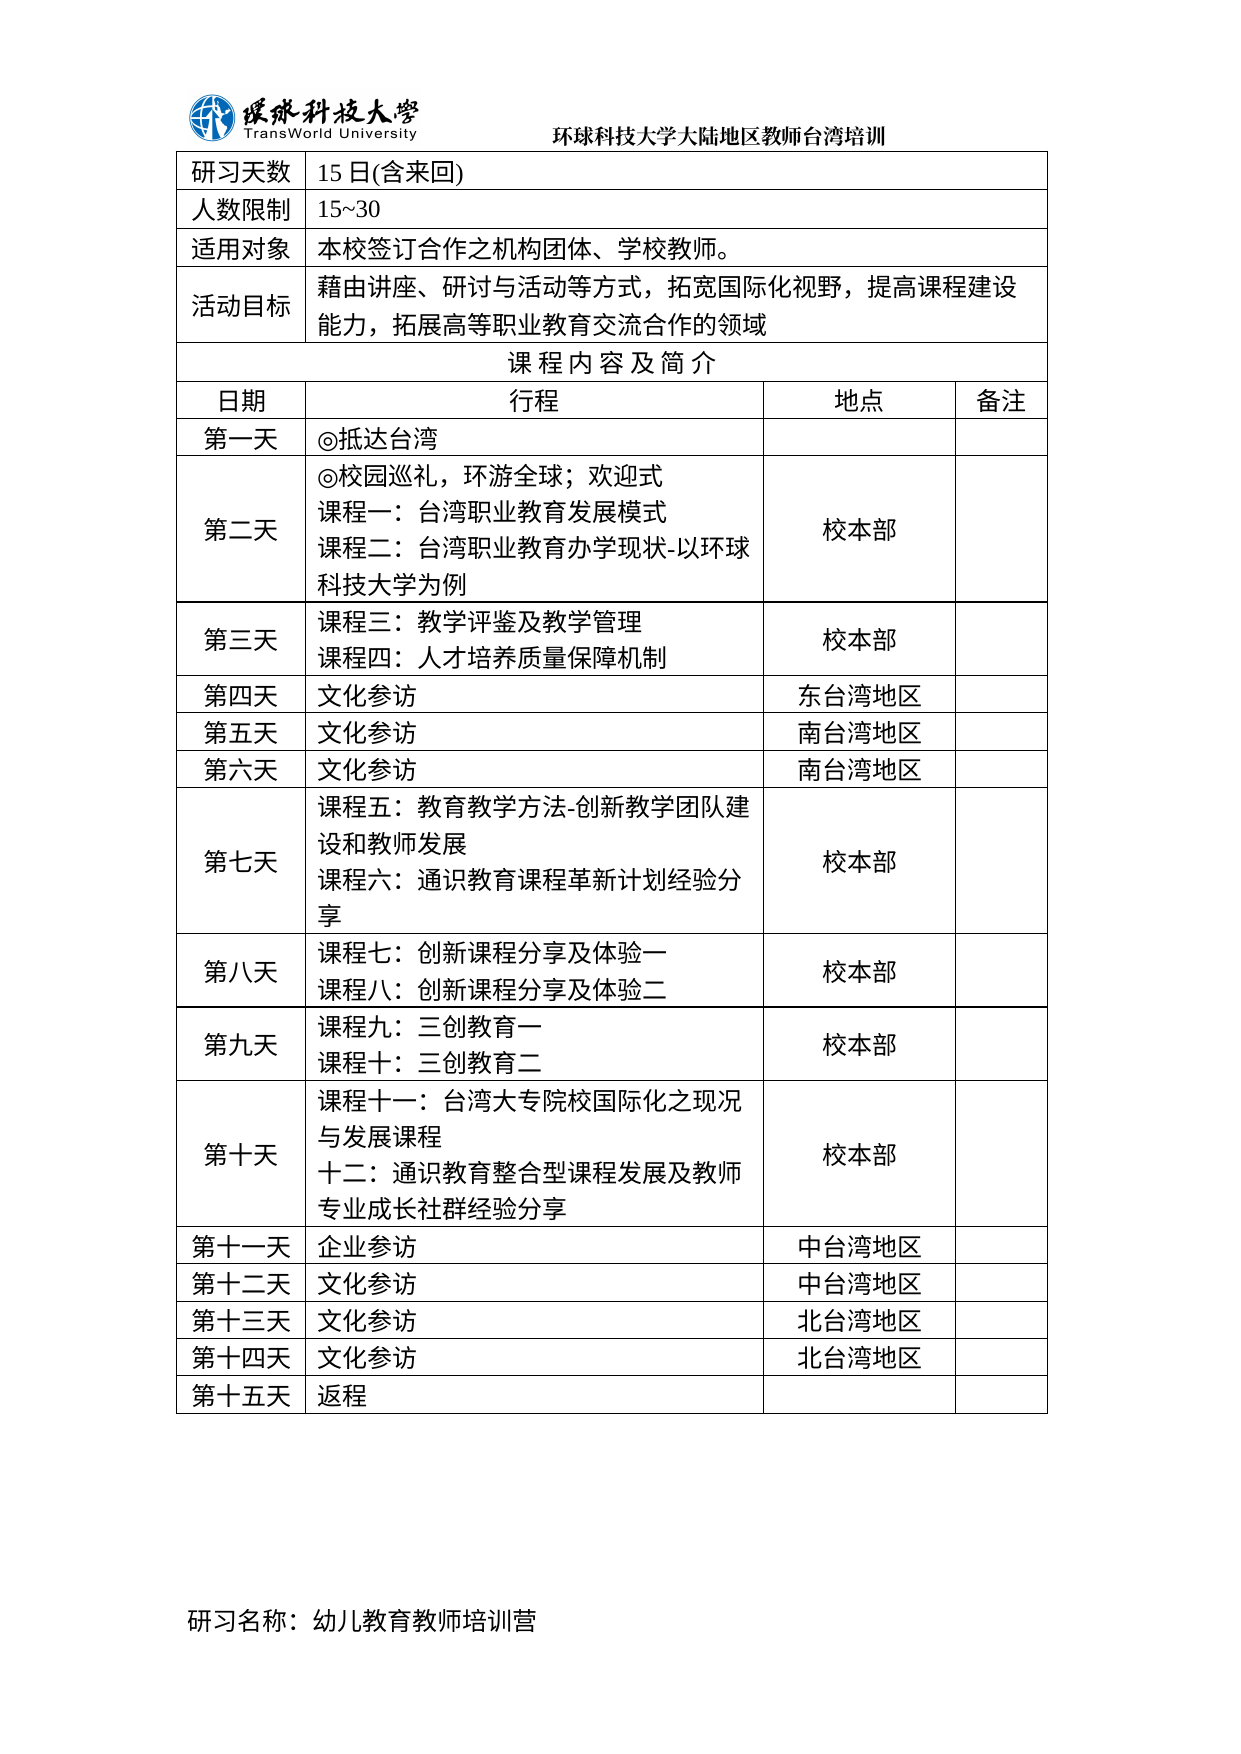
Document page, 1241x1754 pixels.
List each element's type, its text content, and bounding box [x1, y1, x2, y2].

table_cell 校本部 [764, 456, 955, 601]
table_cell 课程五：教育教学方法-创新教学团队建设和教师发展 课程六：通识教育课程革新计划经验分享 [306, 788, 763, 933]
table_cell 第九天 [177, 1008, 305, 1080]
table_cell [956, 1339, 1047, 1375]
table_cell 第三天 [177, 603, 305, 675]
table_cell 课 程 内 容 及 简 介 [177, 343, 1047, 381]
table_cell 返程 [306, 1376, 763, 1412]
table_cell 适用对象 [177, 229, 305, 266]
table_cell [956, 1227, 1047, 1263]
table_cell 课程十一：台湾大专院校国际化之现况与发展课程 十二：通识教育整合型课程发展及教师专业成长社群经验分享 [306, 1081, 763, 1226]
table_cell 校本部 [764, 1081, 955, 1226]
table_cell [764, 419, 955, 455]
table_cell 第十二天 [177, 1264, 305, 1301]
table_cell 企业参访 [306, 1227, 763, 1263]
table_cell 中台湾地区 [764, 1227, 955, 1263]
table_cell 校本部 [764, 788, 955, 933]
table_cell [956, 1081, 1047, 1226]
table_cell 15~30 [306, 190, 1047, 228]
table_cell 文化参访 [306, 1339, 763, 1375]
table_cell 第十四天 [177, 1339, 305, 1375]
table_cell 文化参访 [306, 1264, 763, 1301]
table_cell [956, 788, 1047, 933]
table_cell 第四天 [177, 676, 305, 712]
table_cell ◎校园巡礼，环游全球；欢迎式 课程一：台湾职业教育发展模式 课程二：台湾职业教育办学现状-以环球科技大学为例 [306, 456, 763, 601]
table_cell 中台湾地区 [764, 1264, 955, 1301]
table_cell [956, 456, 1047, 601]
table_cell 课程九：三创教育一 课程十：三创教育二 [306, 1008, 763, 1080]
table_cell 南台湾地区 [764, 713, 955, 749]
table_cell 人数限制 [177, 190, 305, 228]
table_cell 课程七：创新课程分享及体验一 课程八：创新课程分享及体验二 [306, 934, 763, 1006]
table_cell 第十天 [177, 1081, 305, 1226]
table_cell 校本部 [764, 934, 955, 1006]
table_cell 文化参访 [306, 713, 763, 749]
table_cell [956, 1302, 1047, 1338]
table_cell 文化参访 [306, 1302, 763, 1338]
table_cell [956, 934, 1047, 1006]
table_cell [956, 1008, 1047, 1080]
table_cell 第十五天 [177, 1376, 305, 1412]
table_cell 15日(含来回) [306, 152, 1047, 189]
table_cell [956, 419, 1047, 455]
table_cell 南台湾地区 [764, 751, 955, 787]
table_cell [956, 676, 1047, 712]
table_cell 北台湾地区 [764, 1339, 955, 1375]
table_cell 文化参访 [306, 676, 763, 712]
text 研习名称：幼儿教育教师培训营 [187, 1601, 1053, 1638]
table_cell [956, 751, 1047, 787]
table_cell 第二天 [177, 456, 305, 601]
picture [187, 88, 421, 145]
table_cell [956, 1376, 1047, 1412]
table_cell [956, 713, 1047, 749]
table_cell 文化参访 [306, 751, 763, 787]
table_cell ◎抵达台湾 [306, 419, 763, 455]
table_cell 第十三天 [177, 1302, 305, 1338]
table_cell 第八天 [177, 934, 305, 1006]
table_cell 课程三：教学评鉴及教学管理 课程四：人才培养质量保障机制 [306, 603, 763, 675]
table_cell [956, 1264, 1047, 1301]
table_cell [764, 1376, 955, 1412]
table_cell 第五天 [177, 713, 305, 749]
table_cell 备注 [956, 382, 1047, 418]
table_cell 行程 [306, 382, 763, 418]
table_cell 本校签订合作之机构团体、学校教师。 [306, 229, 1047, 266]
table_cell 研习天数 [177, 152, 305, 189]
table_cell 藉由讲座、研讨与活动等方式，拓宽国际化视野，提高课程建设能力，拓展高等职业教育交流合作的领域 [306, 267, 1047, 342]
table_cell 活动目标 [177, 267, 305, 342]
table_cell 日期 [177, 382, 305, 418]
table_cell 第六天 [177, 751, 305, 787]
table_cell 北台湾地区 [764, 1302, 955, 1338]
table_cell 第七天 [177, 788, 305, 933]
table_cell [956, 603, 1047, 675]
table_cell 第十一天 [177, 1227, 305, 1263]
table_cell 地点 [764, 382, 955, 418]
table_cell 第一天 [177, 419, 305, 455]
table_cell 东台湾地区 [764, 676, 955, 712]
table_cell 校本部 [764, 1008, 955, 1080]
table_cell 校本部 [764, 603, 955, 675]
